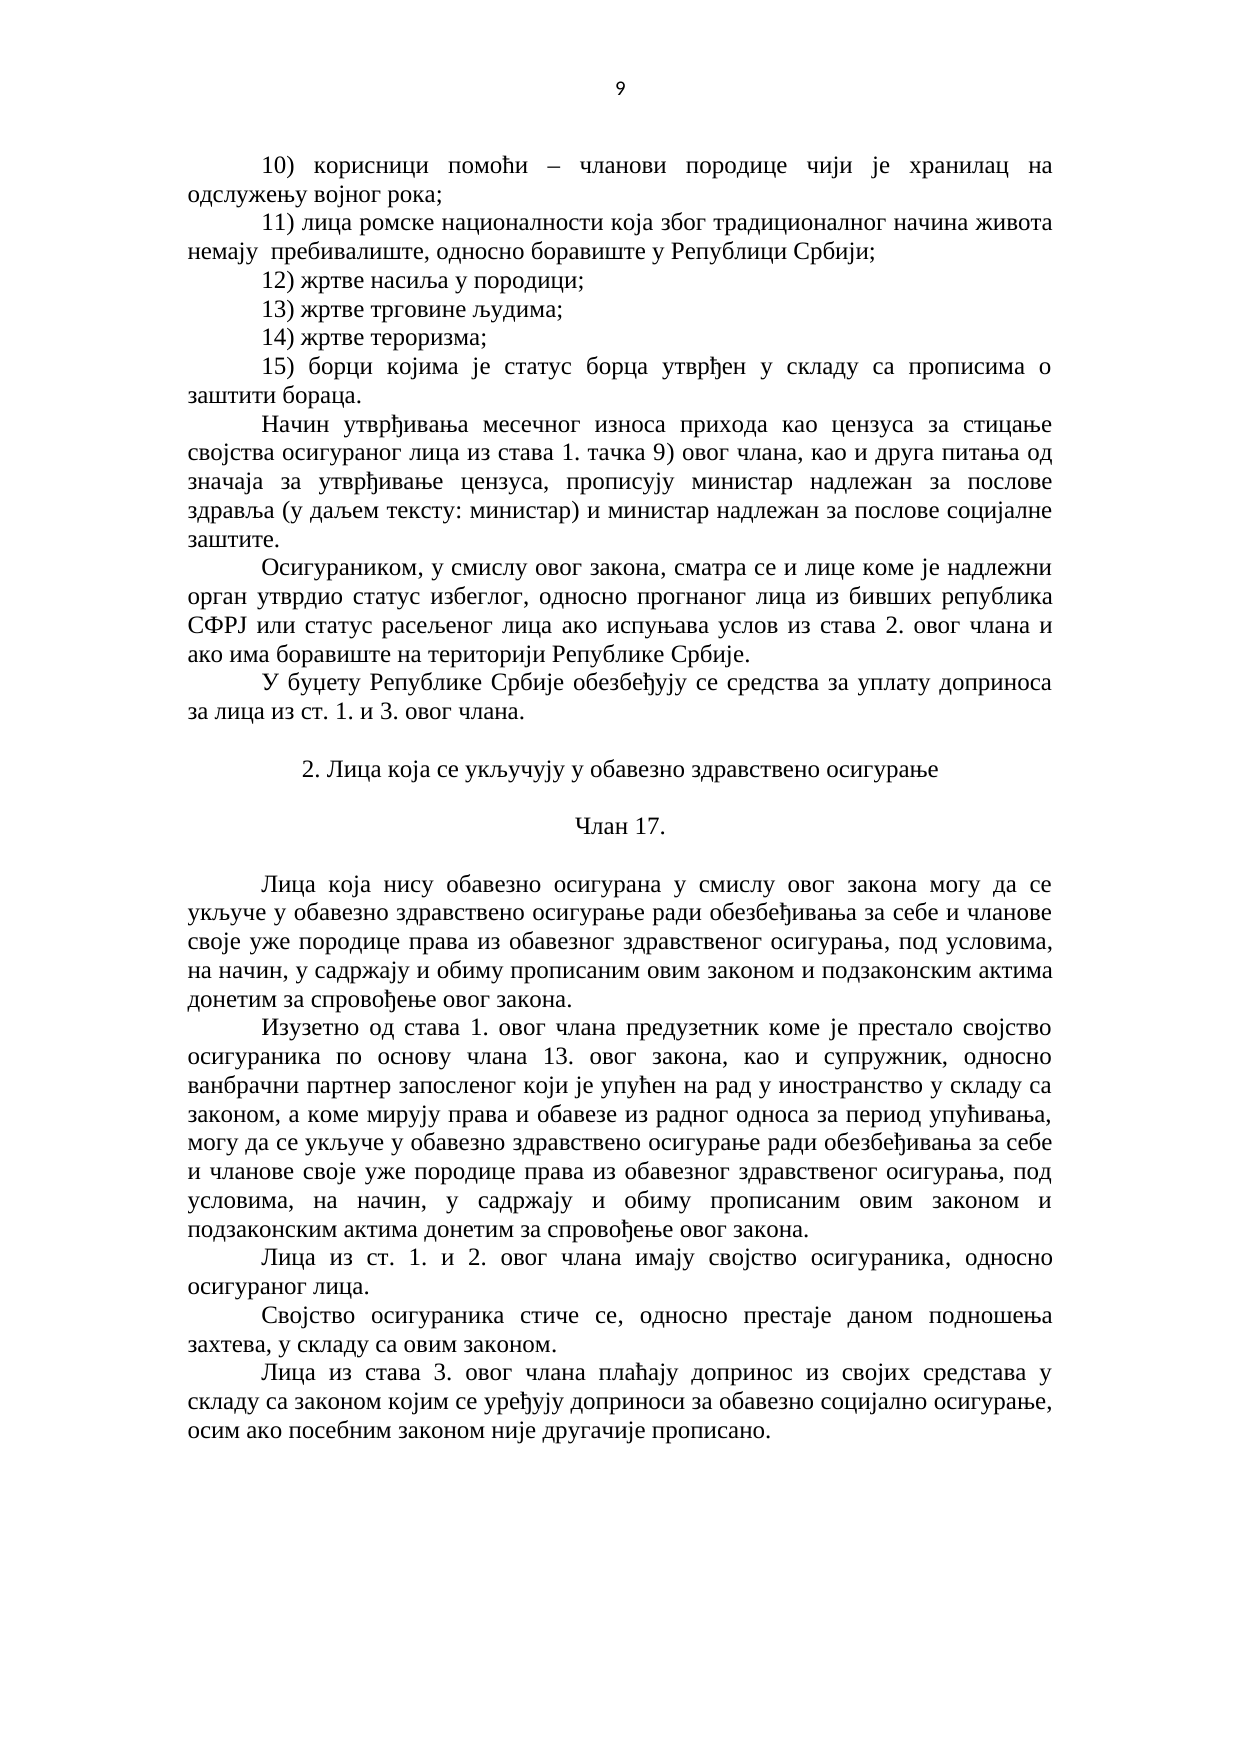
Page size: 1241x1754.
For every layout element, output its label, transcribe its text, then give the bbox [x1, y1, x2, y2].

text 11) лица ромске националности која због традиционалног начина живота немају пребивалиште, односно боравиште у Републици Србији; [187, 207, 1053, 265]
text У буџету Републике Србије обезбеђују се средства за уплату доприноса за лица из ст. 1. и 3. овог члана. [187, 667, 1053, 725]
text 10) корисници помоћи – чланови породице чији је хранилац на одслужењу војног рока; [187, 150, 1053, 207]
text 15) борци којима је статус борца утврђен у складу са прописима о заштити бораца. [187, 351, 1053, 409]
text 13) жртве трговине људима; [187, 294, 1053, 322]
text Лица која нису обавезно осигурана у смислу овог закона могу да се укључе у обавезно здравствено осигурање ради обезбеђивања за себе и чланове своје уже породице права из обавезног здравственог осигурања, под условима, на начин, у садржају и обиму прописаним овим законом и подзаконским актима донетим за спровођење овог закона. [187, 869, 1053, 1012]
text Члан 17. [187, 811, 1053, 840]
text Лица из ст. 1. и 2. овог члана имају својство осигураника, односно осигураног лица. [187, 1242, 1053, 1300]
text Својство осигураника стиче се, односно престаје даном подношења захтева, у складу са овим законом. [187, 1300, 1053, 1357]
text 14) жртве тероризма; [187, 322, 1053, 351]
text Лица из става 3. овог члана плаћају допринос из својих средстава у складу са законом којим се уређују доприноси за обавезно социјално осигурање, осим ако посебним законом није другачије прописано. [187, 1357, 1053, 1444]
text 12) жртве насиља у породици; [187, 265, 1053, 294]
text Начин утврђивања месечног износа прихода као цензуса за стицање својства осигураног лица из става 1. тачка 9) овог члана, као и друга питања од значаја за утврђивање цензуса, прописују министар надлежан за послове здравља (у даљем тексту: министар) и министар надлежан за послове социјалне заштите. [187, 409, 1053, 552]
text Осигураником, у смислу овог закона, сматра се и лице коме је надлежни орган утврдио статус избеглог, односно прогнаног лица из бивших република СФРЈ или статус расељеног лица ако испуњава услов из става 2. овог члана и ако има боравиште на територији Републике Србије. [187, 552, 1053, 667]
text Изузетно од става 1. овог члана предузетник коме је престало својство осигураника по основу члана 13. овог закона, као и супружник, односно ванбрачни партнер запосленог који је упућен на рад у иностранство у складу са законом, а коме мирују права и обавезе из радног односа за период упућивања, могу да се укључе у обавезно здравствено осигурање ради обезбеђивања за себе и чланове своје уже породице права из обавезног здравственог осигурања, под условима, на начин, у садржају и обиму прописаним овим законом и подзаконским актима донетим за спровођење овог закона. [187, 1012, 1053, 1242]
text 2. Лица која се укључују у обавезно здравствено осигурање [187, 754, 1053, 782]
